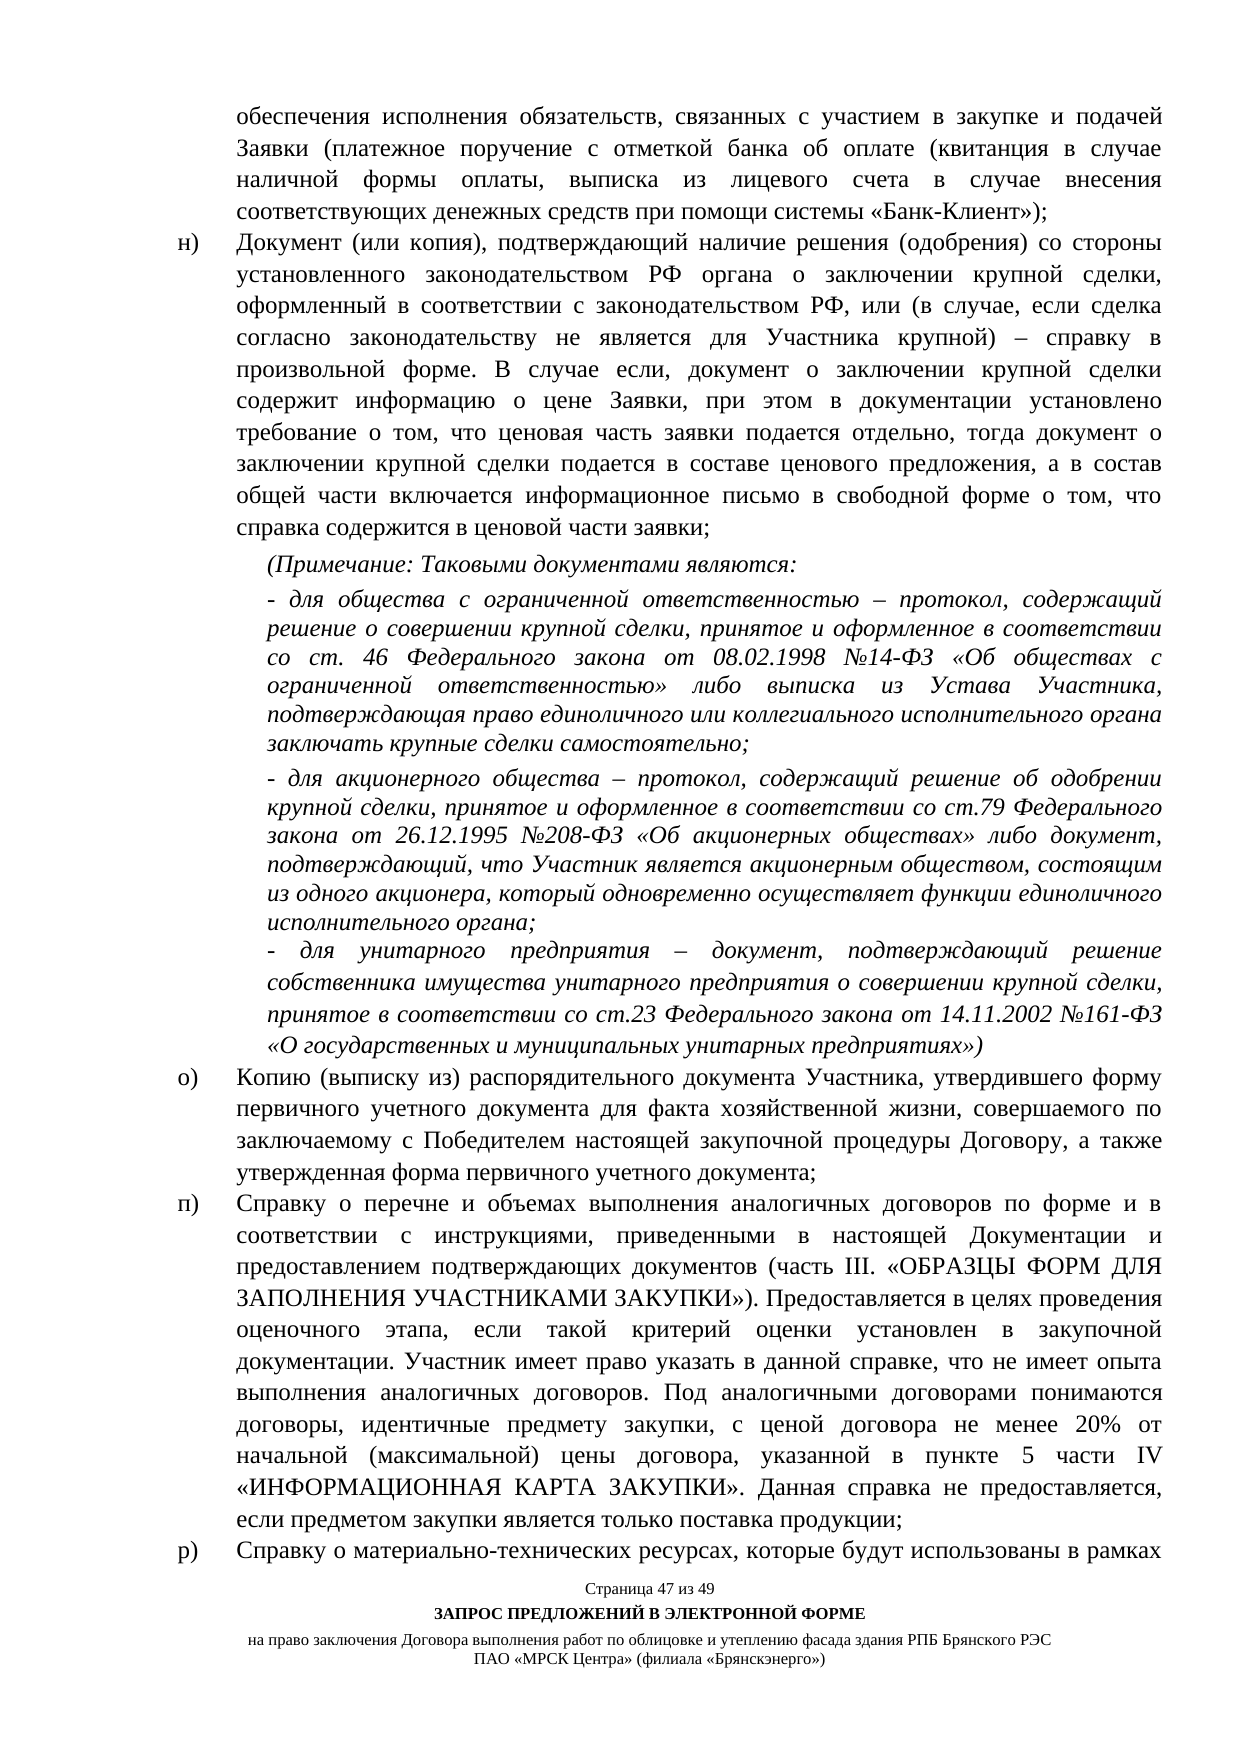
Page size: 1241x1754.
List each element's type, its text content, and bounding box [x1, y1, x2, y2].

list Копию (выписку из) распорядительного документа Участника, утвердившего форму первичного учетного документа для факта хозяйственной жизни, совершаемого по заключаемому с Победителем настоящей закупочной процедуры Договору, а также утвержденная форма первичного учетного документа; [177, 1062, 1163, 1185]
list (Примечание: Таковыми документами являются: [267, 549, 1163, 578]
list - для акционерного общества – протокол, содержащий решение об одобрении крупной сделки, принятое и оформленное в соответствии со ст.79 Федерального закона от 26.12.1995 №208-ФЗ «Об акционерных обществах» либо документ, подтверждающий, что Участник является акционерным обществом, состоящим из одного акционера, который одновременно осуществляет функции единоличного исполнительного органа; [267, 763, 1163, 936]
list Справку о перечне и объемах выполнения аналогичных договоров по форме и в соответствии с инструкциями, приведенными в настоящей Документации и предоставлением подтверждающих документов (часть III. «ОБРАЗЦЫ ФОРМ ДЛЯ ЗАПОЛНЕНИЯ УЧАСТНИКАМИ ЗАКУПКИ»). Предоставляется в целях проведения оценочного этапа, если такой критерий оценки установлен в закупочной документации. Участник имеет право указать в данной справке, что не имеет опыта выполнения аналогичных договоров. Под аналогичными договорами понимаются договоры, идентичные предмету закупки, с ценой договора не менее 20% от начальной (максимальной) цены договора, указанной в пункте 5 части IV «ИНФОРМАЦИОННАЯ КАРТА ЗАКУПКИ». Данная справка не предоставляется, если предметом закупки является только поставка продукции; [177, 1188, 1163, 1532]
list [177, 101, 1163, 225]
list Документ (или копия), подтверждающий наличие решения (одобрения) со стороны установленного законодательством РФ органа о заключении крупной сделки, оформленный в соответствии с законодательством РФ, или (в случае, если сделка согласно законодательству не является для Участника крупной) – справку в произвольной форме. В случае если, документ о заключении крупной сделки содержит информацию о цене Заявки, при этом в документации установлено требование о том, что ценовая часть заявки подается отдельно, тогда документ о заключении крупной сделки подается в составе ценового предложения, а в состав общей части включается информационное письмо в свободной форме о том, что справка содержится в ценовой части заявки; [177, 227, 1163, 540]
list - для унитарного предприятия – документ, подтверждающий решение собственника имущества унитарного предприятия о совершении крупной сделки, принятое в соответствии со ст.23 Федерального закона от 14.11.2002 №161-ФЗ «О государственных и муниципальных унитарных предприятиях») [267, 936, 1163, 1059]
list - для общества с ограниченной ответственностью – протокол, содержащий решение о совершении крупной сделки, принятое и оформленное в соответствии со ст. 46 Федерального закона от 08.02.1998 №14-ФЗ «Об обществах с ограниченной ответственностью» либо выписка из Устава Участника, подтверждающая право единоличного или коллегиального исполнительного органа заключать крупные сделки самостоятельно; [267, 584, 1163, 757]
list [177, 1535, 1163, 1564]
